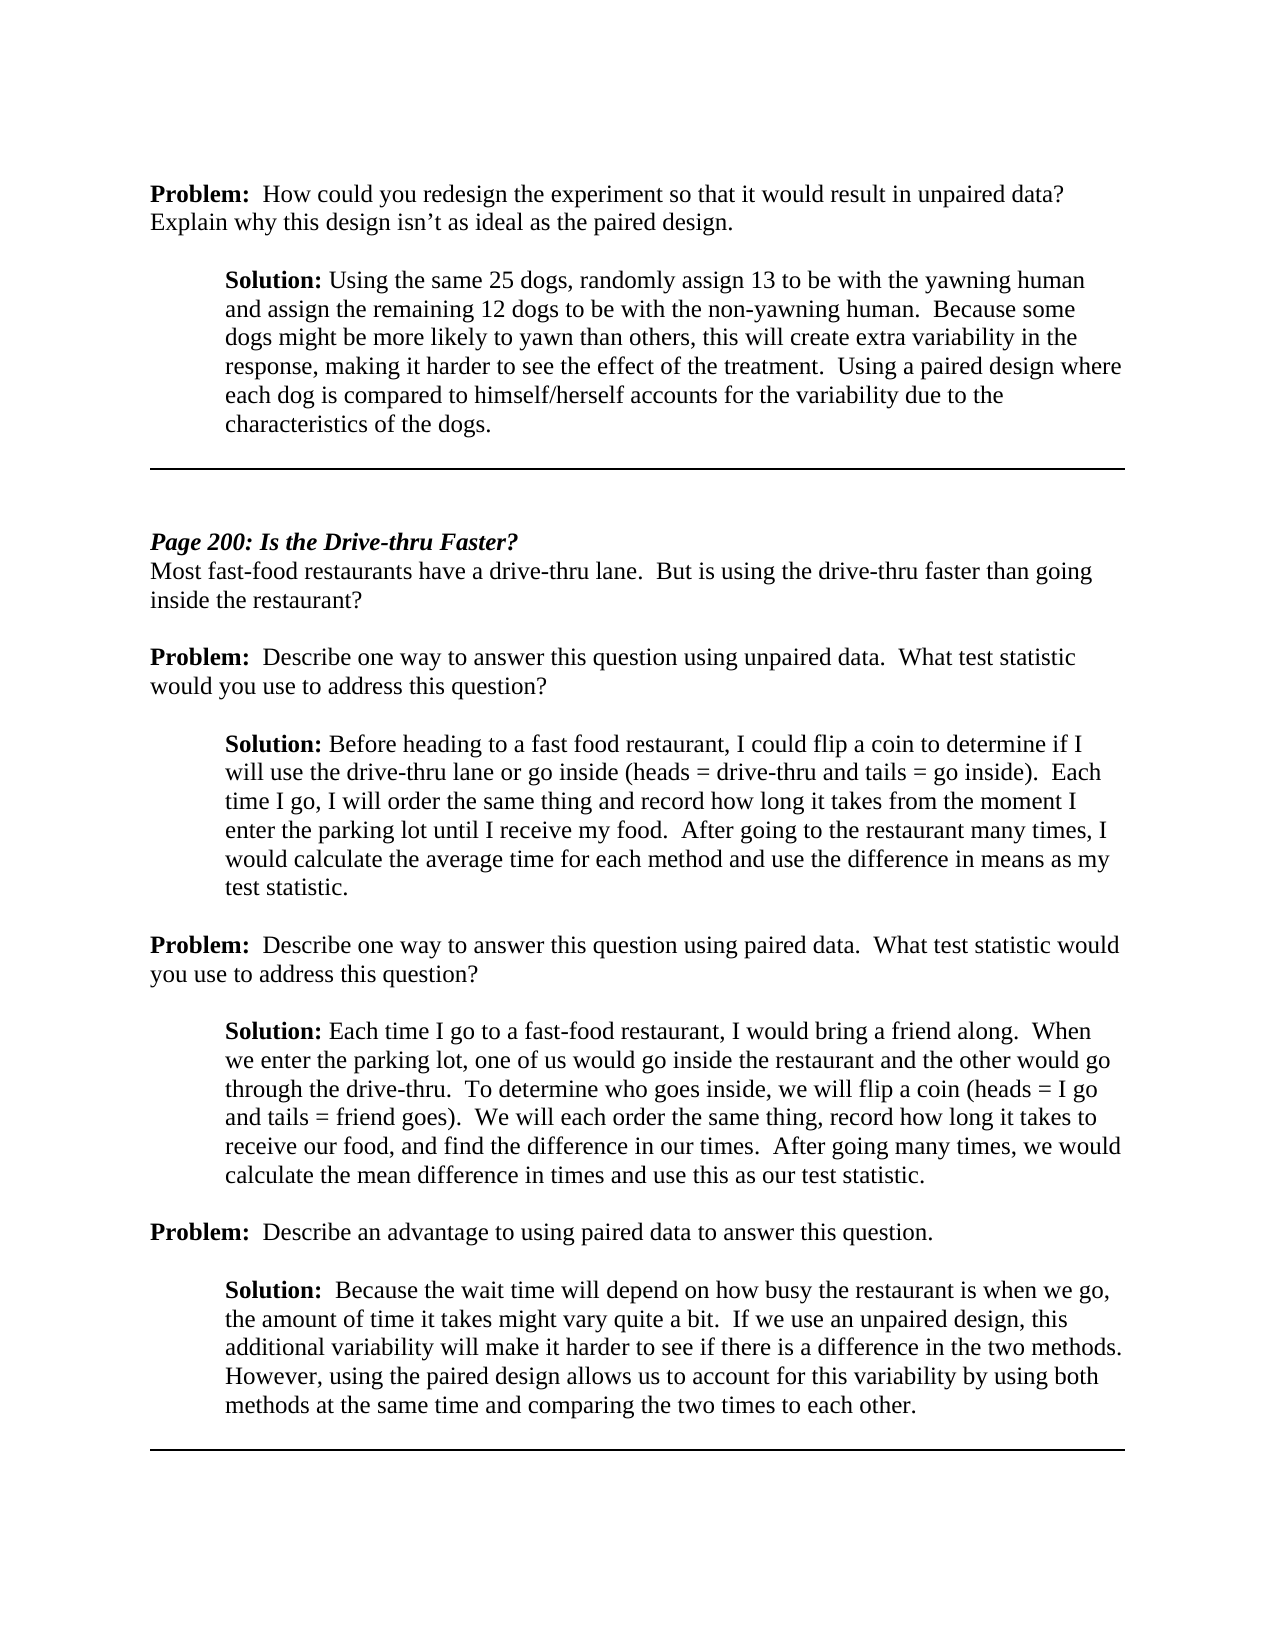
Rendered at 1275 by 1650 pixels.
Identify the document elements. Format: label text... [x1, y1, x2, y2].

text Problem: How could you redesign the experiment so that it would result in unpaired data? Explain why this design isn’t as ideal as the paired design. [150, 179, 1125, 236]
text Most fast-food restaurants have a drive-thru lane. But is using the drive-thru faster than going inside the restaurant? [150, 556, 1125, 614]
text Solution: Before heading to a fast food restaurant, I could flip a coin to determine if I will use the drive-thru lane or go inside (heads = drive-thru and tails = go inside). Each time I go, I will order the same thing and record how long it takes from the moment I enter the parking lot until I receive my food. After going to the restaurant many times, I would calculate the average time for each method and use the difference in means as my test statistic. [225, 729, 1125, 901]
text Page 200: Is the Drive-thru Faster? [150, 527, 1125, 556]
text Problem: Describe an advantage to using paired data to answer this question. [150, 1217, 1125, 1246]
text Solution: Because the wait time will depend on how busy the restaurant is when we go, the amount of time it takes might vary quite a bit. If we use an unpaired design, this additional variability will make it harder to see if there is a difference in the two methods. However, using the paired design allows us to account for this variability by using both methods at the same time and comparing the two times to each other. [225, 1275, 1125, 1419]
text Solution: Each time I go to a fast-food restaurant, I would bring a friend along. When we enter the parking lot, one of us would go inside the restaurant and the other would go through the drive-thru. To determine who goes inside, we will flip a coin (heads = I go and tails = friend goes). We will each order the same thing, record how long it takes to receive our food, and find the difference in our times. After going many times, we would calculate the mean difference in times and use this as our test statistic. [225, 1016, 1125, 1189]
text Problem: Describe one way to answer this question using unpaired data. What test statistic would you use to address this question? [150, 642, 1125, 700]
text Problem: Describe one way to answer this question using paired data. What test statistic would you use to address this question? [150, 930, 1125, 987]
text Solution: Using the same 25 dogs, randomly assign 13 to be with the yawning human and assign the remaining 12 dogs to be with the non-yawning human. Because some dogs might be more likely to yawn than others, this will create extra variability in the response, making it harder to see the effect of the treatment. Using a paired design where each dog is compared to himself/herself accounts for the variability due to the characteristics of the dogs. [225, 265, 1125, 437]
